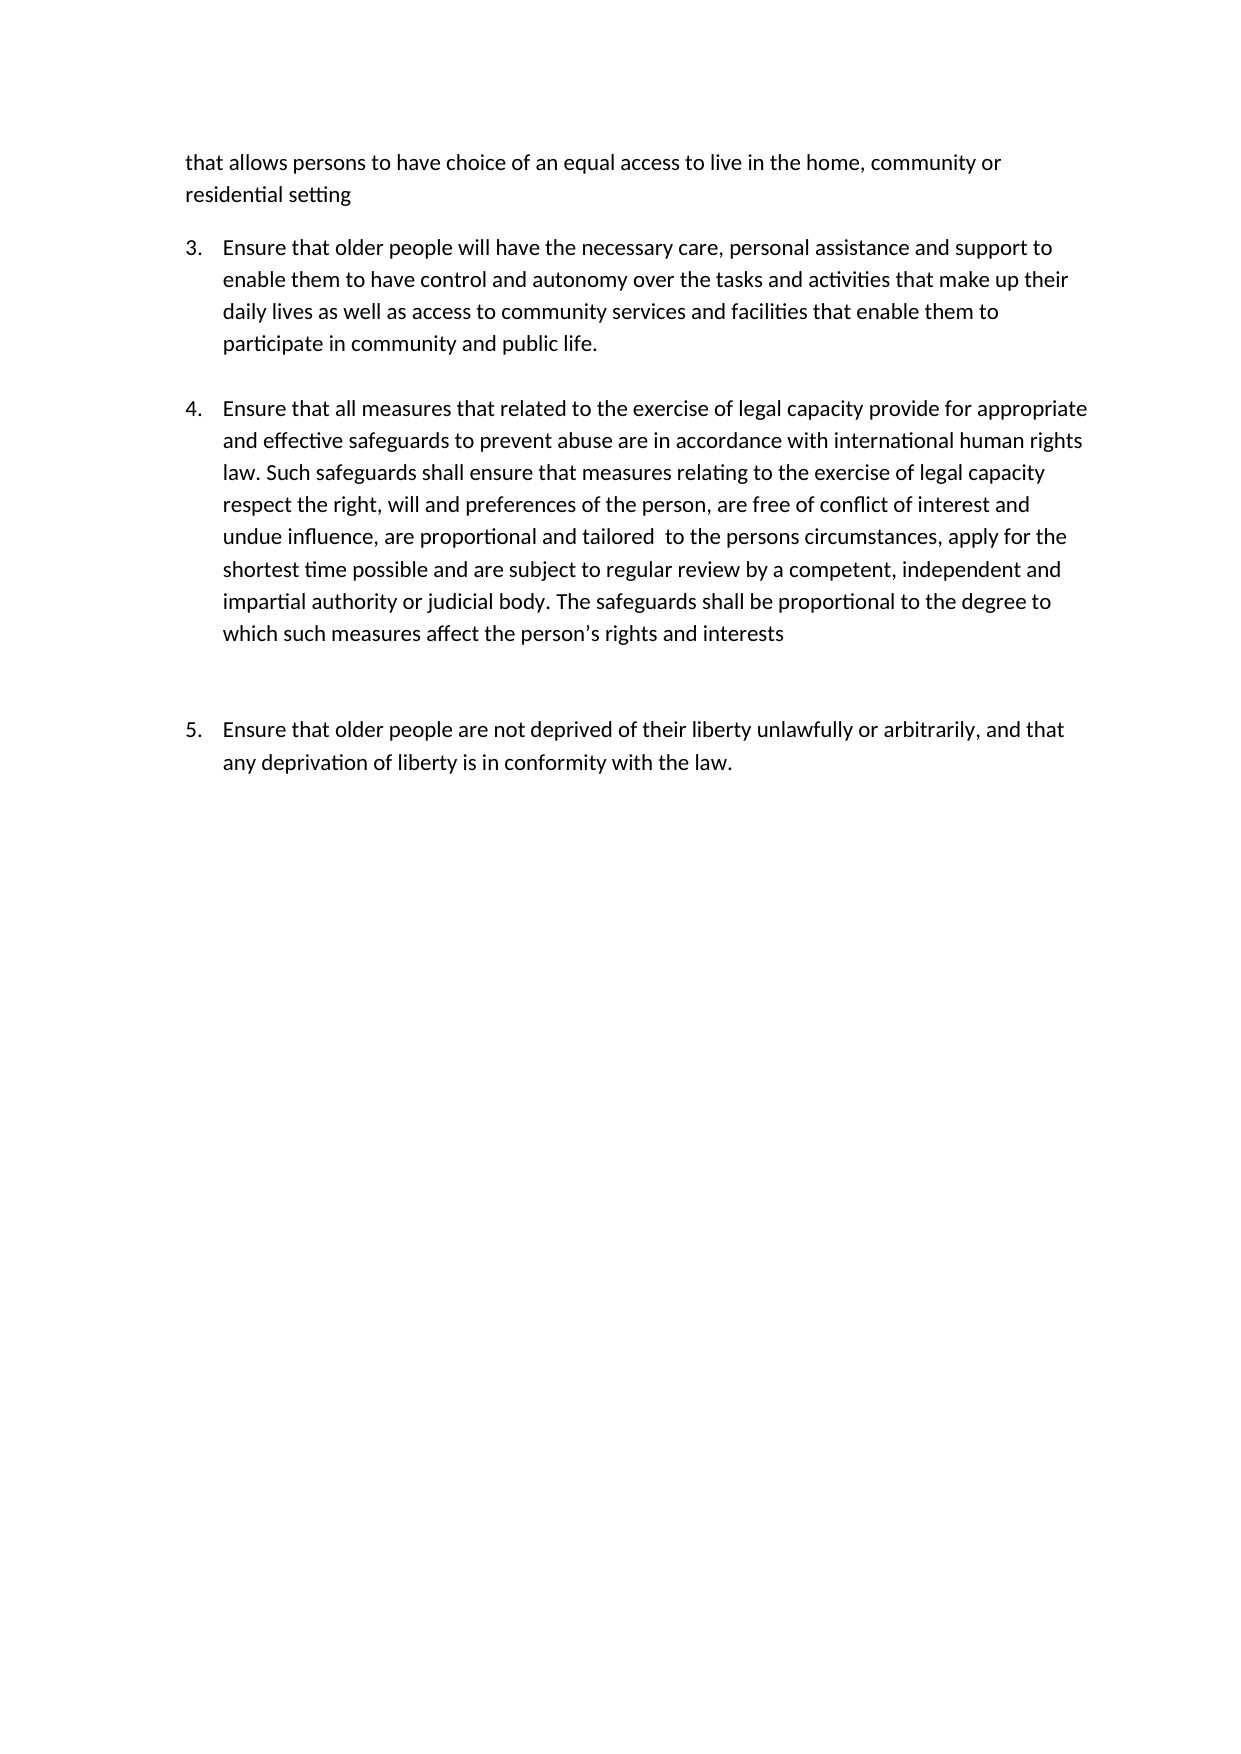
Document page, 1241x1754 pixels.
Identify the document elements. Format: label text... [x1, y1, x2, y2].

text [185, 148, 1093, 208]
list Ensure that older people are not deprived of their liberty unlawfully or arbitrarily, and that any deprivation of liberty is in conformity with the law. [185, 716, 1093, 776]
list Ensure that older people will have the necessary care, personal assistance and support to enable them to have control and autonomy over the tasks and activities that make up their daily lives as well as access to community services and facilities that enable them to participate in community and public life. [185, 233, 1093, 357]
list Ensure that all measures that related to the exercise of legal capacity provide for appropriate and effective safeguards to prevent abuse are in accordance with international human rights law. Such safeguards shall ensure that measures relating to the exercise of legal capacity respect the right, will and preferences of the person, are free of conflict of interest and undue influence, are proportional and tailored to the persons circumstances, apply for the shortest time possible and are subject to regular review by a competent, independent and impartial authority or judicial body. The safeguards shall be proportional to the degree to which such measures affect the person’s rights and interests [185, 394, 1093, 647]
